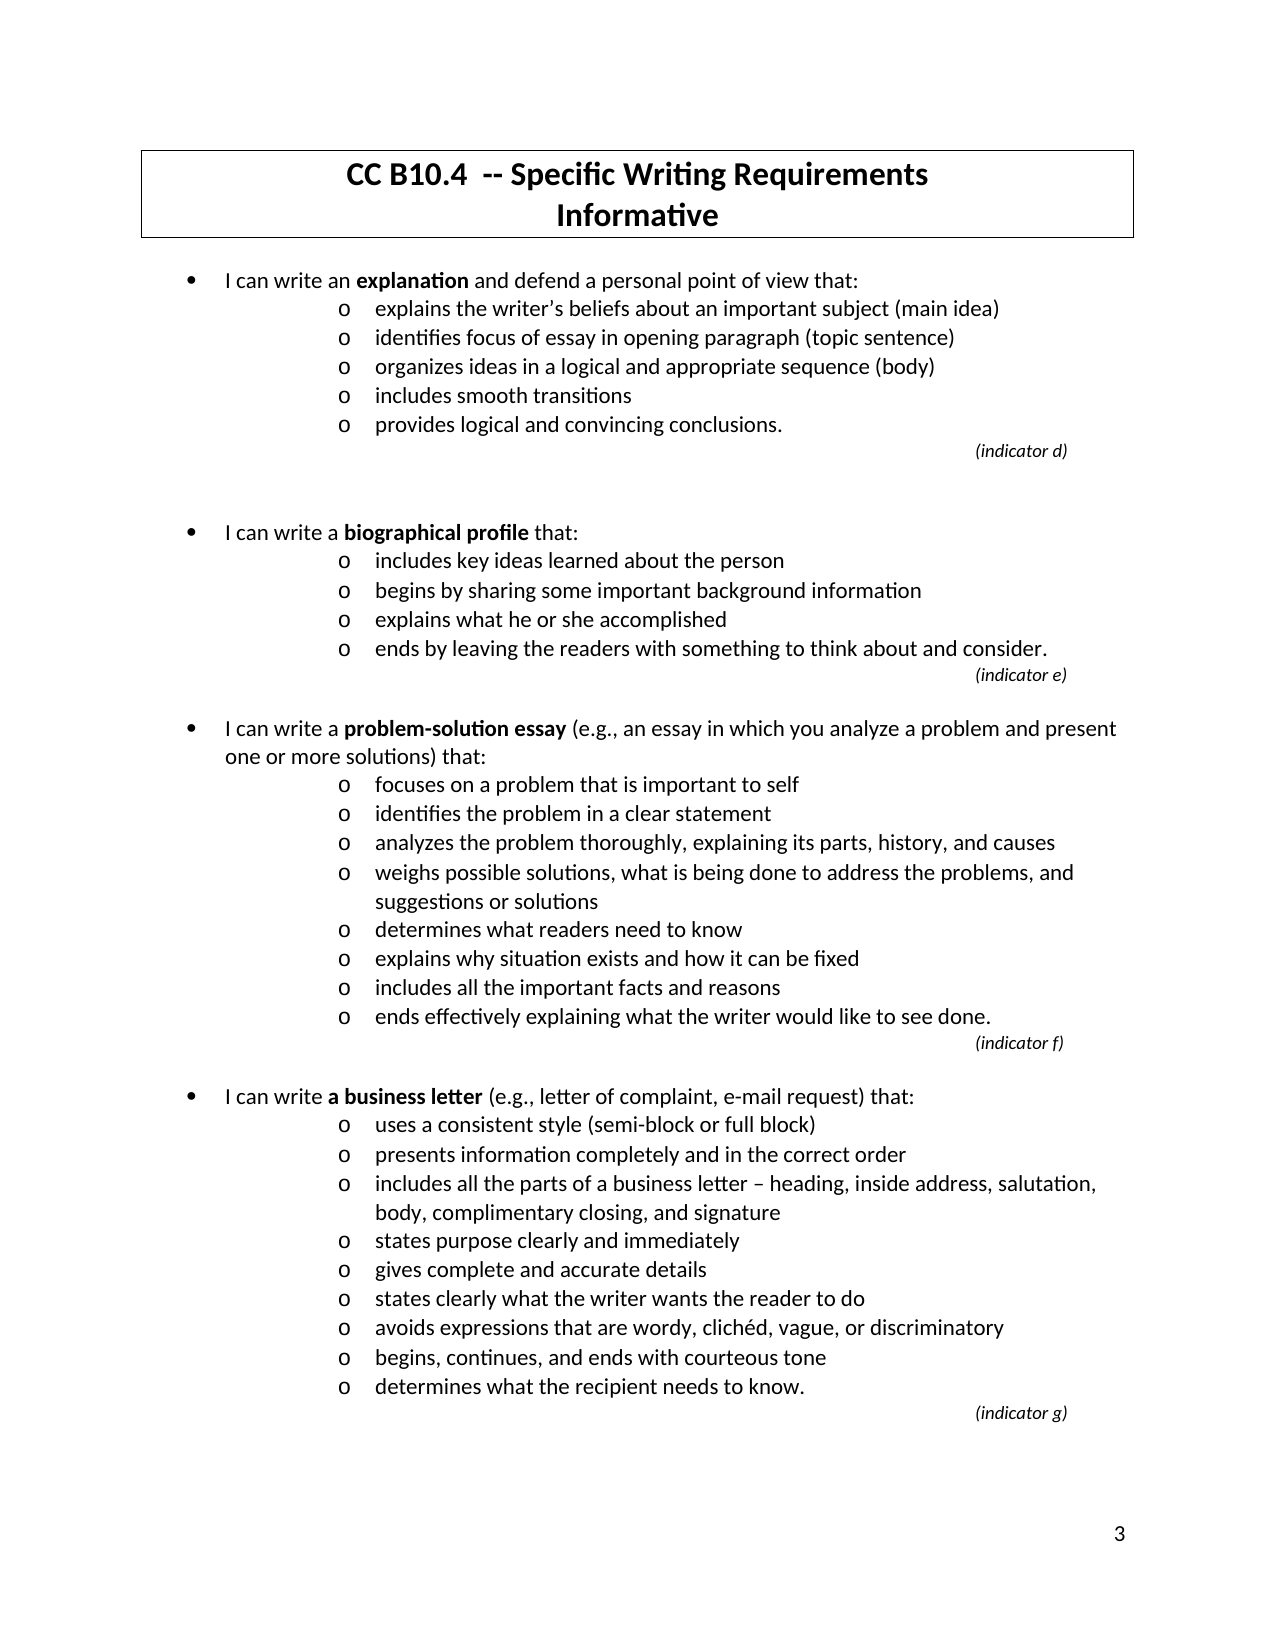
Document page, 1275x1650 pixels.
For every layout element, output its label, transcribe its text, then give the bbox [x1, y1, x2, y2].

list begins, continues, and ends with courteous tone [337, 1343, 1125, 1372]
text (indicator d) [975, 439, 1125, 462]
list ends by leaving the readers with something to think about and consider. [337, 634, 1125, 663]
list identifies the problem in a clear statement [337, 799, 1125, 828]
list I can write a biographical profile that: [187, 518, 1125, 547]
list weighs possible solutions, what is being done to address the problems, and suggestions or solutions [337, 858, 1125, 915]
list includes all the parts of a business letter – heading, inside address, salutation, body, complimentary closing, and signature [337, 1169, 1125, 1226]
list includes all the important facts and reasons [337, 973, 1125, 1002]
list avoids expressions that are wordy, clichéd, vague, or discriminatory [337, 1313, 1125, 1343]
list I can write a problem-solution essay (e.g., an essay in which you analyze a problem and present one or more solutions) that: [187, 714, 1125, 770]
list includes key ideas learned about the person [337, 547, 1125, 576]
text (indicator e) [900, 663, 1125, 686]
text (indicator g) [900, 1401, 1125, 1424]
text (indicator f) [900, 1032, 1125, 1054]
list analyzes the problem thoroughly, explaining its parts, history, and causes [337, 828, 1125, 858]
list presents information completely and in the correct order [337, 1140, 1125, 1169]
list ends effectively explaining what the writer would like to see done. [337, 1002, 1125, 1032]
list I can write a business letter (e.g., letter of complaint, e-mail request) that: [187, 1082, 1125, 1111]
list begins by sharing some important background information [337, 576, 1125, 605]
list provides logical and convincing conclusions. [337, 410, 1125, 439]
list uses a consistent style (semi-block or full block) [337, 1111, 1125, 1140]
list focuses on a problem that is important to self [337, 770, 1125, 799]
list explains why situation exists and how it can be fixed [337, 944, 1125, 973]
text CC B10.4 -- Specific Writing Requirements Informative [142, 151, 1133, 237]
list explains what he or she accomplished [337, 605, 1125, 634]
list states purpose clearly and immediately [337, 1226, 1125, 1255]
list I can write an explanation and defend a personal point of view that: [187, 266, 1125, 294]
list determines what the recipient needs to know. [337, 1372, 1125, 1401]
list explains the writer’s beliefs about an important subject (main idea) [337, 294, 1125, 323]
list identifies focus of essay in opening paragraph (topic sentence) [337, 323, 1125, 352]
list organizes ideas in a logical and appropriate sequence (body) [337, 352, 1125, 381]
list determines what readers need to know [337, 915, 1125, 944]
list gives complete and accurate details [337, 1255, 1125, 1284]
list includes smooth transitions [337, 381, 1125, 410]
list states clearly what the writer wants the reader to do [337, 1284, 1125, 1313]
